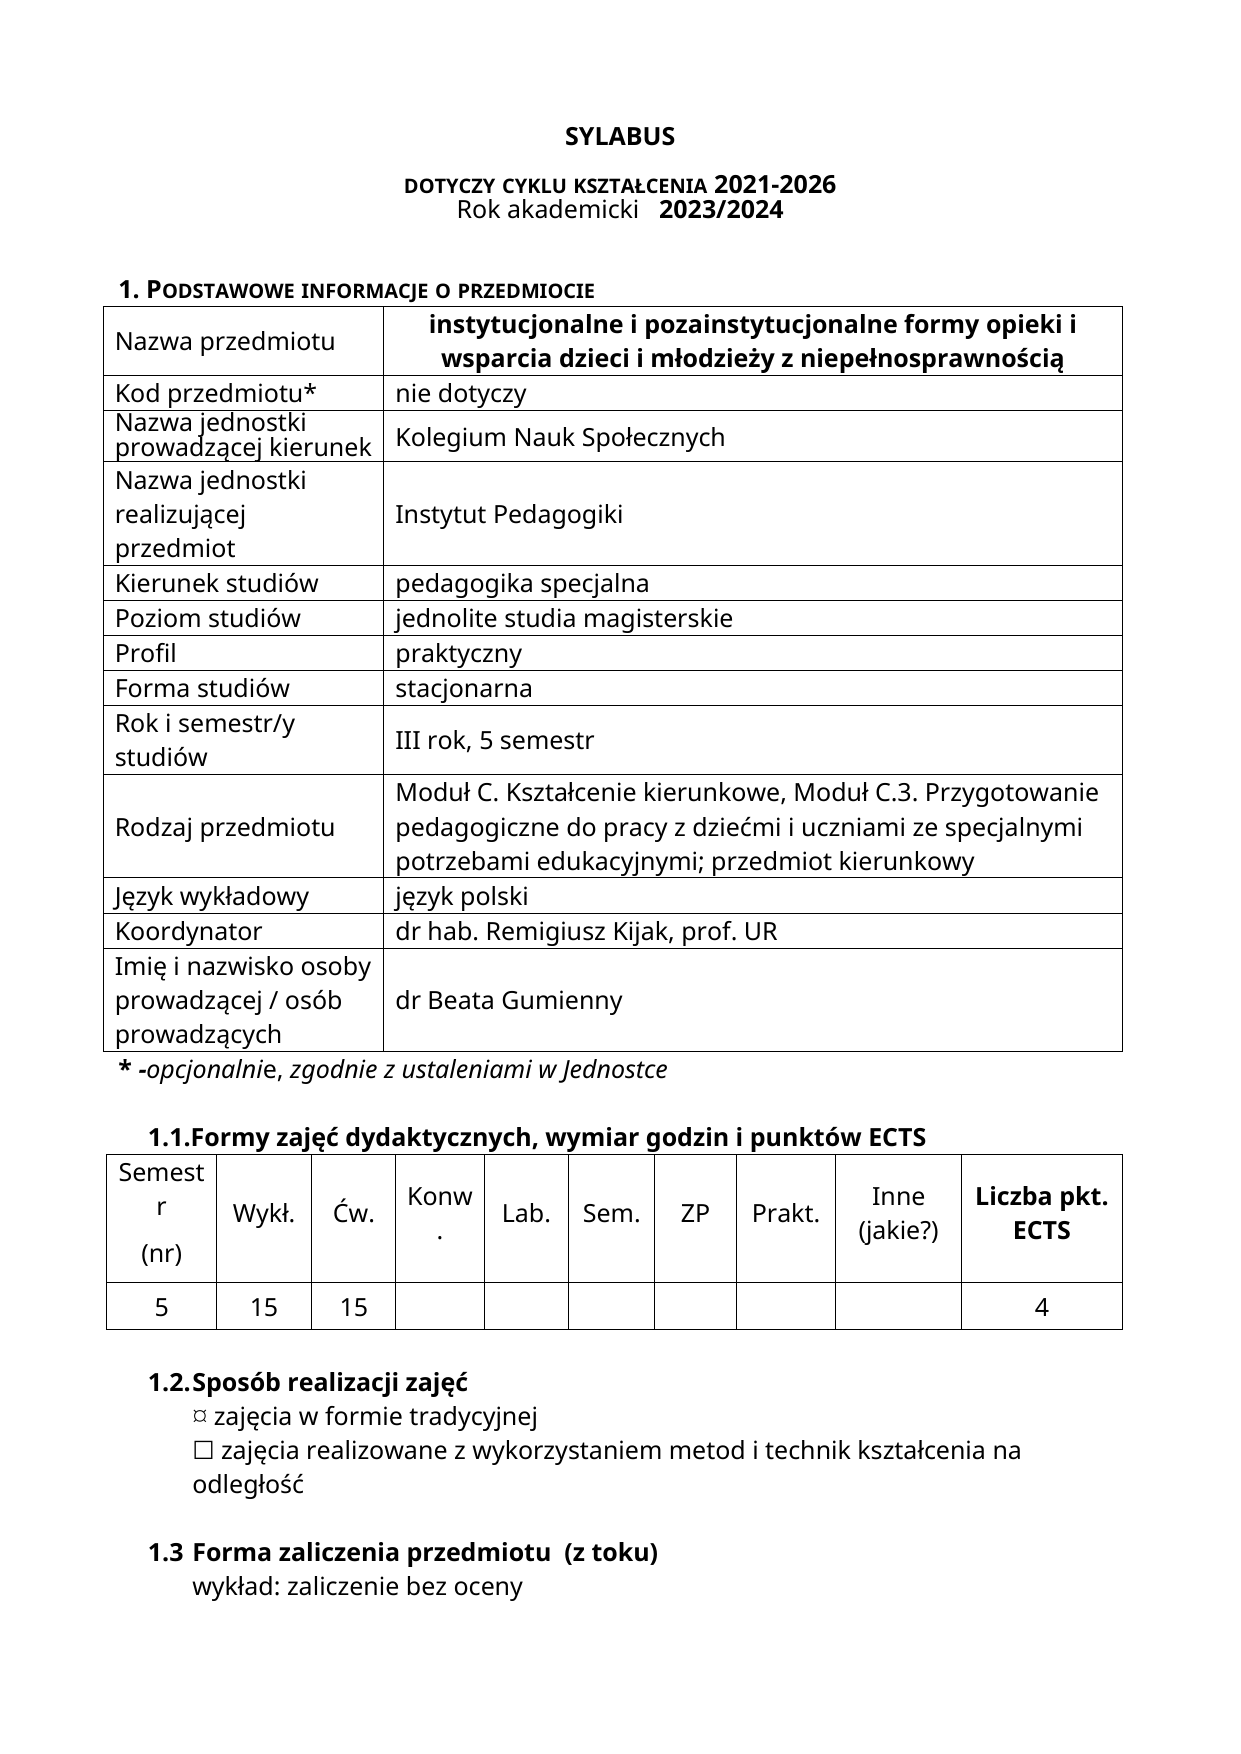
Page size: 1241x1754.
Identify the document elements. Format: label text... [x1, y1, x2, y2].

table_cell Kierunek studiów [104, 566, 383, 599]
text dotyczy cyklu kształcenia 2021-2026 [118, 173, 1122, 198]
table_cell Instytut Pedagogiki [384, 462, 1122, 564]
table_cell 5 [107, 1283, 216, 1329]
table_cell stacjonarna [384, 671, 1122, 705]
table_header Inne (jakie?) [836, 1155, 961, 1282]
table_cell Poziom studiów [104, 601, 383, 635]
table_cell Imię i nazwisko osoby prowadzącej / osób prowadzących [104, 949, 383, 1051]
table_cell Rodzaj przedmiotu [104, 775, 383, 877]
table_header Prakt. [737, 1155, 835, 1282]
table_cell jednolite studia magisterskie [384, 601, 1122, 635]
text wykład: zaliczenie bez oceny [148, 1569, 1122, 1603]
table_header ZP [655, 1155, 736, 1282]
table_cell [569, 1283, 654, 1329]
table_cell Forma studiów [104, 671, 383, 705]
table_cell [485, 1283, 568, 1329]
table_cell 4 [962, 1283, 1122, 1329]
table_header Sem. [569, 1155, 654, 1282]
table_cell pedagogika specjalna [384, 566, 1122, 599]
text 1.1.Formy zajęć dydaktycznych, wymiar godzin i punktów ECTS [148, 1120, 1122, 1154]
table_header Semestr (nr) [107, 1155, 216, 1282]
table_cell język polski [384, 878, 1122, 912]
table_header Wykł. [217, 1155, 311, 1282]
table_cell Kod przedmiotu* [104, 376, 383, 410]
table_cell Nazwa jednostki realizującej przedmiot [104, 462, 383, 564]
table_cell [737, 1283, 835, 1329]
table_cell [396, 1283, 484, 1329]
table_cell [836, 1283, 961, 1329]
table_header Ćw. [312, 1155, 395, 1282]
text 1.3 Forma zaliczenia przedmiotu (z toku) [148, 1535, 1122, 1569]
table_cell Język wykładowy [104, 878, 383, 912]
table_cell Kolegium Nauk Społecznych [384, 411, 1122, 461]
table_header Lab. [485, 1155, 568, 1282]
table_header Konw. [396, 1155, 484, 1282]
text 1. Podstawowe informacje o przedmiocie [118, 272, 1122, 306]
text SYLABUS [118, 118, 1122, 152]
table_cell nie dotyczy [384, 376, 1122, 410]
table_header instytucjonalne i pozainstytucjonalne formy opieki i wsparcia dzieci i młodzieży z niepełnosprawnością [384, 307, 1122, 375]
text ☐ zajęcia realizowane z wykorzystaniem metod i technik kształcenia na odległość [192, 1433, 1122, 1501]
table_header Liczba pkt. ECTS [962, 1155, 1122, 1282]
text 1.2. Sposób realizacji zajęć [148, 1364, 1122, 1398]
table_cell dr hab. Remigiusz Kijak, prof. UR [384, 914, 1122, 947]
table_cell 15 [217, 1283, 311, 1329]
text zajęcia w formie tradycyjnej [192, 1398, 1122, 1433]
table_cell Nazwa jednostki prowadzącej kierunek [104, 411, 383, 461]
table_cell Profil [104, 636, 383, 670]
table_cell Koordynator [104, 914, 383, 947]
table_header Nazwa przedmiotu [104, 307, 383, 375]
table_cell dr Beata Gumienny [384, 949, 1122, 1051]
table_cell [655, 1283, 736, 1329]
table_cell 15 [312, 1283, 395, 1329]
table_cell Rok i semestr/y studiów [104, 706, 383, 774]
table_cell praktyczny [384, 636, 1122, 670]
text * -opcjonalnie, zgodnie z ustaleniami w Jednostce [118, 1052, 1122, 1086]
table_cell III rok, 5 semestr [384, 706, 1122, 774]
table_cell Moduł C. Kształcenie kierunkowe, Moduł C.3. Przygotowanie pedagogiczne do pracy z dziećmi i uczniami ze specjalnymi potrzebami edukacyjnymi; przedmiot kierunkowy [384, 775, 1122, 877]
text Rok akademicki 2023/2024 [118, 198, 1122, 223]
